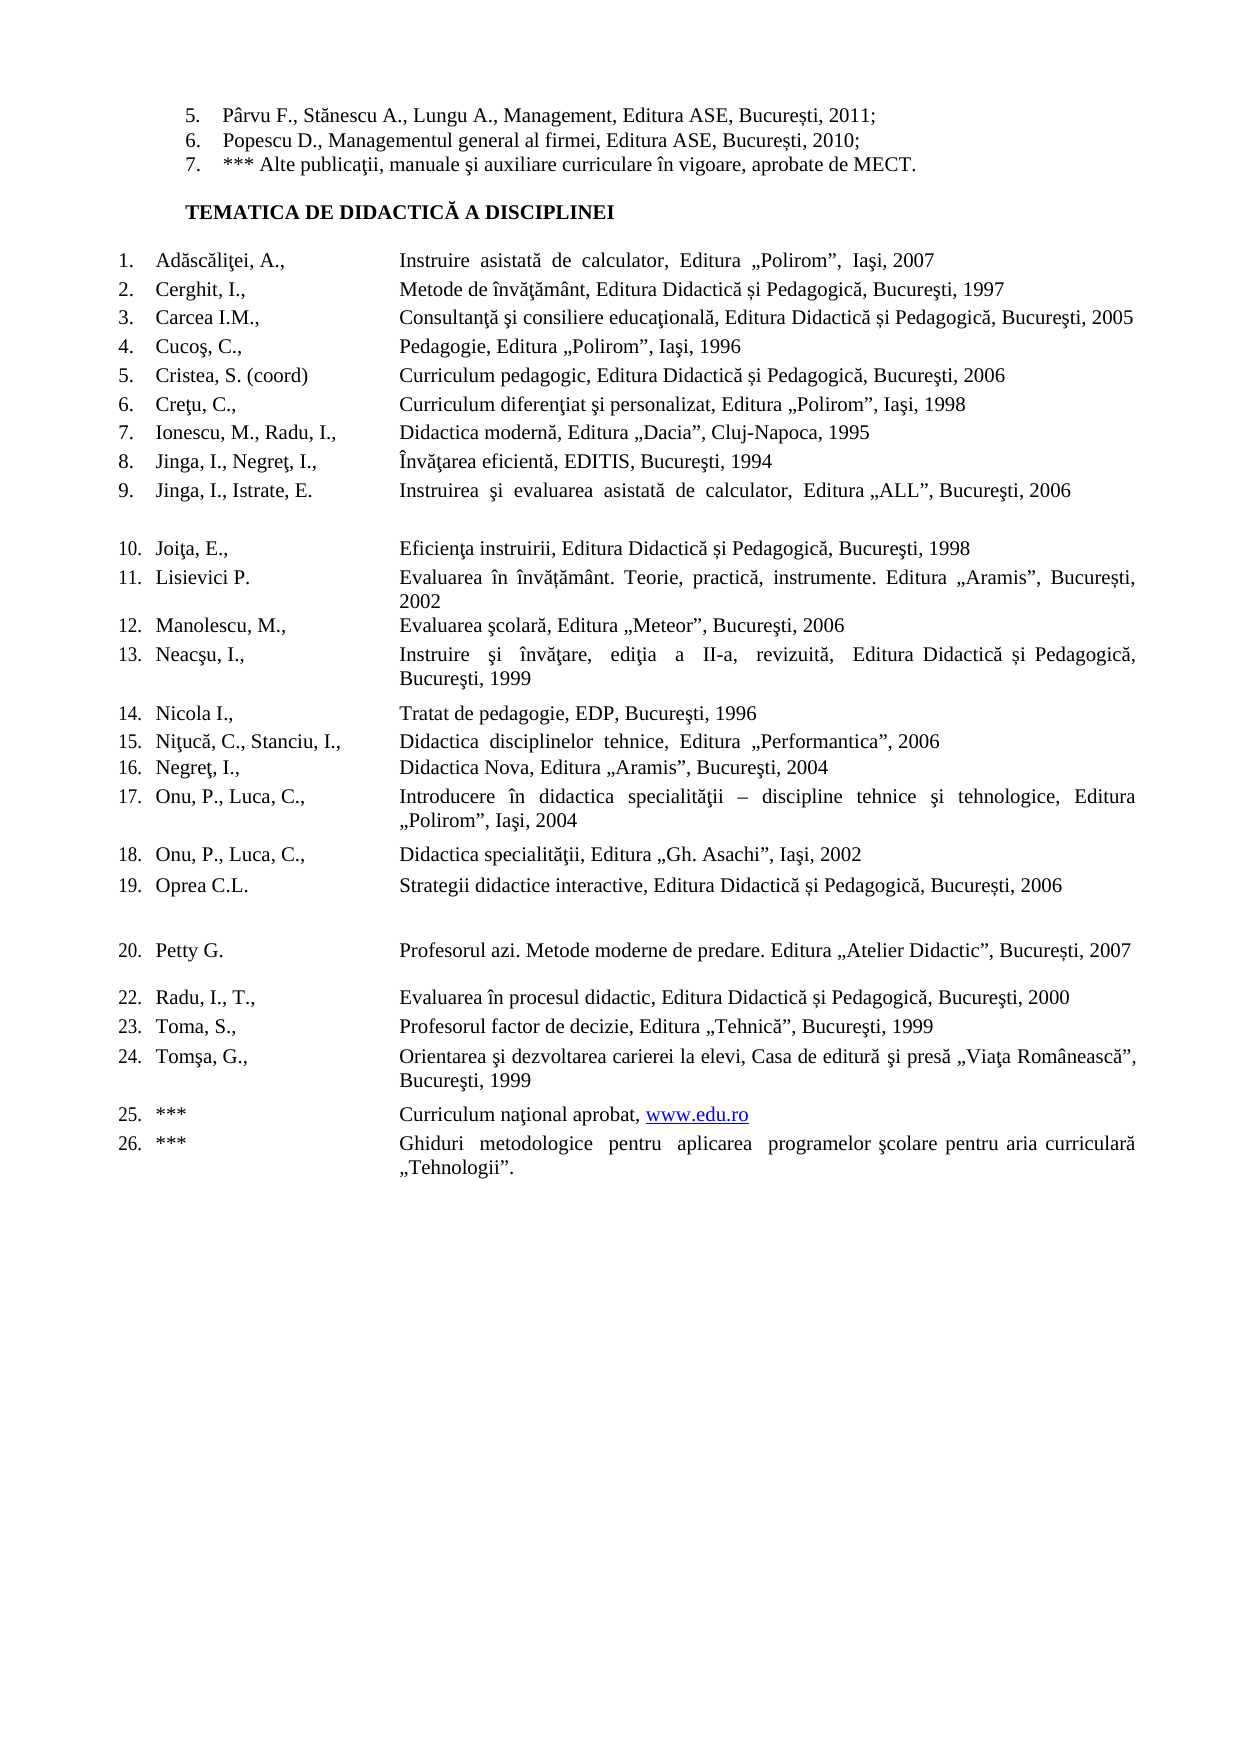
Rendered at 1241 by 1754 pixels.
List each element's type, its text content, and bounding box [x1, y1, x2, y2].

text TEMATICA DE DIDACTICĂ A DISCIPLINEI [185, 200, 1137, 224]
table_cell Curriculum diferenţiat şi personalizat, Editura „Polirom”, Iaşi, 1998 [399, 392, 1137, 420]
table_cell 23. [118, 1014, 155, 1044]
table_header Adăscăliţei, A., [155, 248, 399, 277]
table_cell Tomşa, G., [155, 1044, 399, 1102]
table_cell Curriculum naţional aprobat, www.edu.ro [399, 1102, 1137, 1131]
table_cell *** [155, 1131, 399, 1189]
table_header 1. [118, 248, 155, 277]
table_cell 24. [118, 1044, 155, 1102]
table_cell 5. [118, 363, 155, 392]
table_cell Petty G. [155, 938, 399, 985]
table_cell 4. [118, 334, 155, 363]
table_cell Profesorul factor de decizie, Editura „Tehnică”, Bucureşti, 1999 [399, 1014, 1137, 1044]
table_cell Cristea, S. (coord) [155, 363, 399, 392]
table_cell *** [155, 1102, 399, 1131]
table_cell Orientarea şi dezvoltarea carierei la elevi, Casa de editură şi presă „Viaţa Românească”, Bucureşti, 1999 [399, 1044, 1137, 1102]
table_cell 2. [118, 277, 155, 305]
table_cell Joiţa, E., [155, 536, 399, 565]
table_cell Niţucă, C., Stanciu, I., [155, 729, 399, 755]
table_cell 7. [118, 420, 155, 449]
table_cell 8. [118, 449, 155, 478]
table_cell Instruirea şi evaluarea asistată de calculator, Editura „ALL”, Bucureşti, 2006 [399, 478, 1137, 536]
table_cell 9. [118, 478, 155, 536]
table_cell 14. [118, 701, 155, 729]
table_cell Pedagogie, Editura „Polirom”, Iaşi, 1996 [399, 334, 1137, 363]
table_cell 12. [118, 613, 155, 642]
list Popescu D., Managementul general al firmei, Editura ASE, București, 2010; [185, 127, 1137, 152]
table_cell Jinga, I., Istrate, E. [155, 478, 399, 536]
table_cell 13. [118, 642, 155, 701]
table_cell Jinga, I., Negreţ, I., [155, 449, 399, 478]
table_cell Neacşu, I., [155, 642, 399, 701]
table_cell Onu, P., Luca, C., [155, 784, 399, 842]
table_cell Curriculum pedagogic, Editura Didactică și Pedagogică, Bucureşti, 2006 [399, 363, 1137, 392]
table_cell Didactica modernă, Editura „Dacia”, Cluj-Napoca, 1995 [399, 420, 1137, 449]
table_cell Evaluarea în procesul didactic, Editura Didactică și Pedagogică, Bucureşti, 2000 [399, 985, 1137, 1014]
table_cell Didactica specialităţii, Editura „Gh. Asachi”, Iaşi, 2002 [399, 843, 1137, 873]
table_cell 25. [118, 1102, 155, 1131]
table_cell Metode de învăţământ, Editura Didactică și Pedagogică, Bucureşti, 1997 [399, 277, 1137, 305]
table_cell Profesorul azi. Metode moderne de predare. Editura „Atelier Didactic”, București, 2007 [399, 938, 1137, 985]
table_cell Consultanţă şi consiliere educaţională, Editura Didactică și Pedagogică, Bucureşti, 2005 [399, 305, 1137, 334]
table_cell 11. [118, 565, 155, 613]
table_cell Nicola I., [155, 701, 399, 729]
table_cell Creţu, C., [155, 392, 399, 420]
table_cell Strategii didactice interactive, Editura Didactică și Pedagogică, București, 2006 [399, 873, 1137, 938]
table_cell Onu, P., Luca, C., [155, 843, 399, 873]
table_cell Negreţ, I., [155, 755, 399, 784]
table_cell Evaluarea în învățământ. Teorie, practică, instrumente. Editura „Aramis”, București, 2002 [399, 565, 1137, 613]
table_cell 3. [118, 305, 155, 334]
table_cell Instruire şi învăţare, ediţia a II-a, revizuită, Editura Didactică și Pedagogică, Bucureşti, 1999 [399, 642, 1137, 701]
table_cell Didactica Nova, Editura „Aramis”, Bucureşti, 2004 [399, 755, 1137, 784]
table_cell Cucoş, C., [155, 334, 399, 363]
table_cell Introducere în didactica specialităţii – discipline tehnice şi tehnologice, Editura „Polirom”, Iaşi, 2004 [399, 784, 1137, 842]
table_cell 17. [118, 784, 155, 842]
table_cell Didactica disciplinelor tehnice, Editura „Performantica”, 2006 [399, 729, 1137, 755]
table_header Instruire asistată de calculator, Editura „Polirom”, Iaşi, 2007 [399, 248, 1137, 277]
list Pârvu F., Stănescu A., Lungu A., Management, Editura ASE, București, 2011; [185, 103, 1137, 127]
table_cell Carcea I.M., [155, 305, 399, 334]
table_cell 15. [118, 729, 155, 755]
table_cell 22. [118, 985, 155, 1014]
table_cell 19. [118, 873, 155, 938]
table_cell 10. [118, 536, 155, 565]
table_cell Cerghit, I., [155, 277, 399, 305]
table_cell Radu, I., T., [155, 985, 399, 1014]
table_cell 18. [118, 843, 155, 873]
table_cell Învăţarea eficientă, EDITIS, Bucureşti, 1994 [399, 449, 1137, 478]
table_cell Eficienţa instruirii, Editura Didactică și Pedagogică, Bucureşti, 1998 [399, 536, 1137, 565]
table_cell Oprea C.L. [155, 873, 399, 938]
table_cell Ghiduri metodologice pentru aplicarea programelor şcolare pentru aria curriculară „Tehnologii”. [399, 1131, 1137, 1189]
table_cell 20. [118, 938, 155, 985]
table_cell Lisievici P. [155, 565, 399, 613]
table_cell 6. [118, 392, 155, 420]
table_cell Toma, S., [155, 1014, 399, 1044]
table_cell 26. [118, 1131, 155, 1189]
table_cell Tratat de pedagogie, EDP, Bucureşti, 1996 [399, 701, 1137, 729]
table_cell Ionescu, M., Radu, I., [155, 420, 399, 449]
table_cell Evaluarea şcolară, Editura „Meteor”, Bucureşti, 2006 [399, 613, 1137, 642]
table_cell Manolescu, M., [155, 613, 399, 642]
list *** Alte publicaţii, manuale şi auxiliare curriculare în vigoare, aprobate de MECT. [185, 152, 1137, 176]
table_cell 16. [118, 755, 155, 784]
